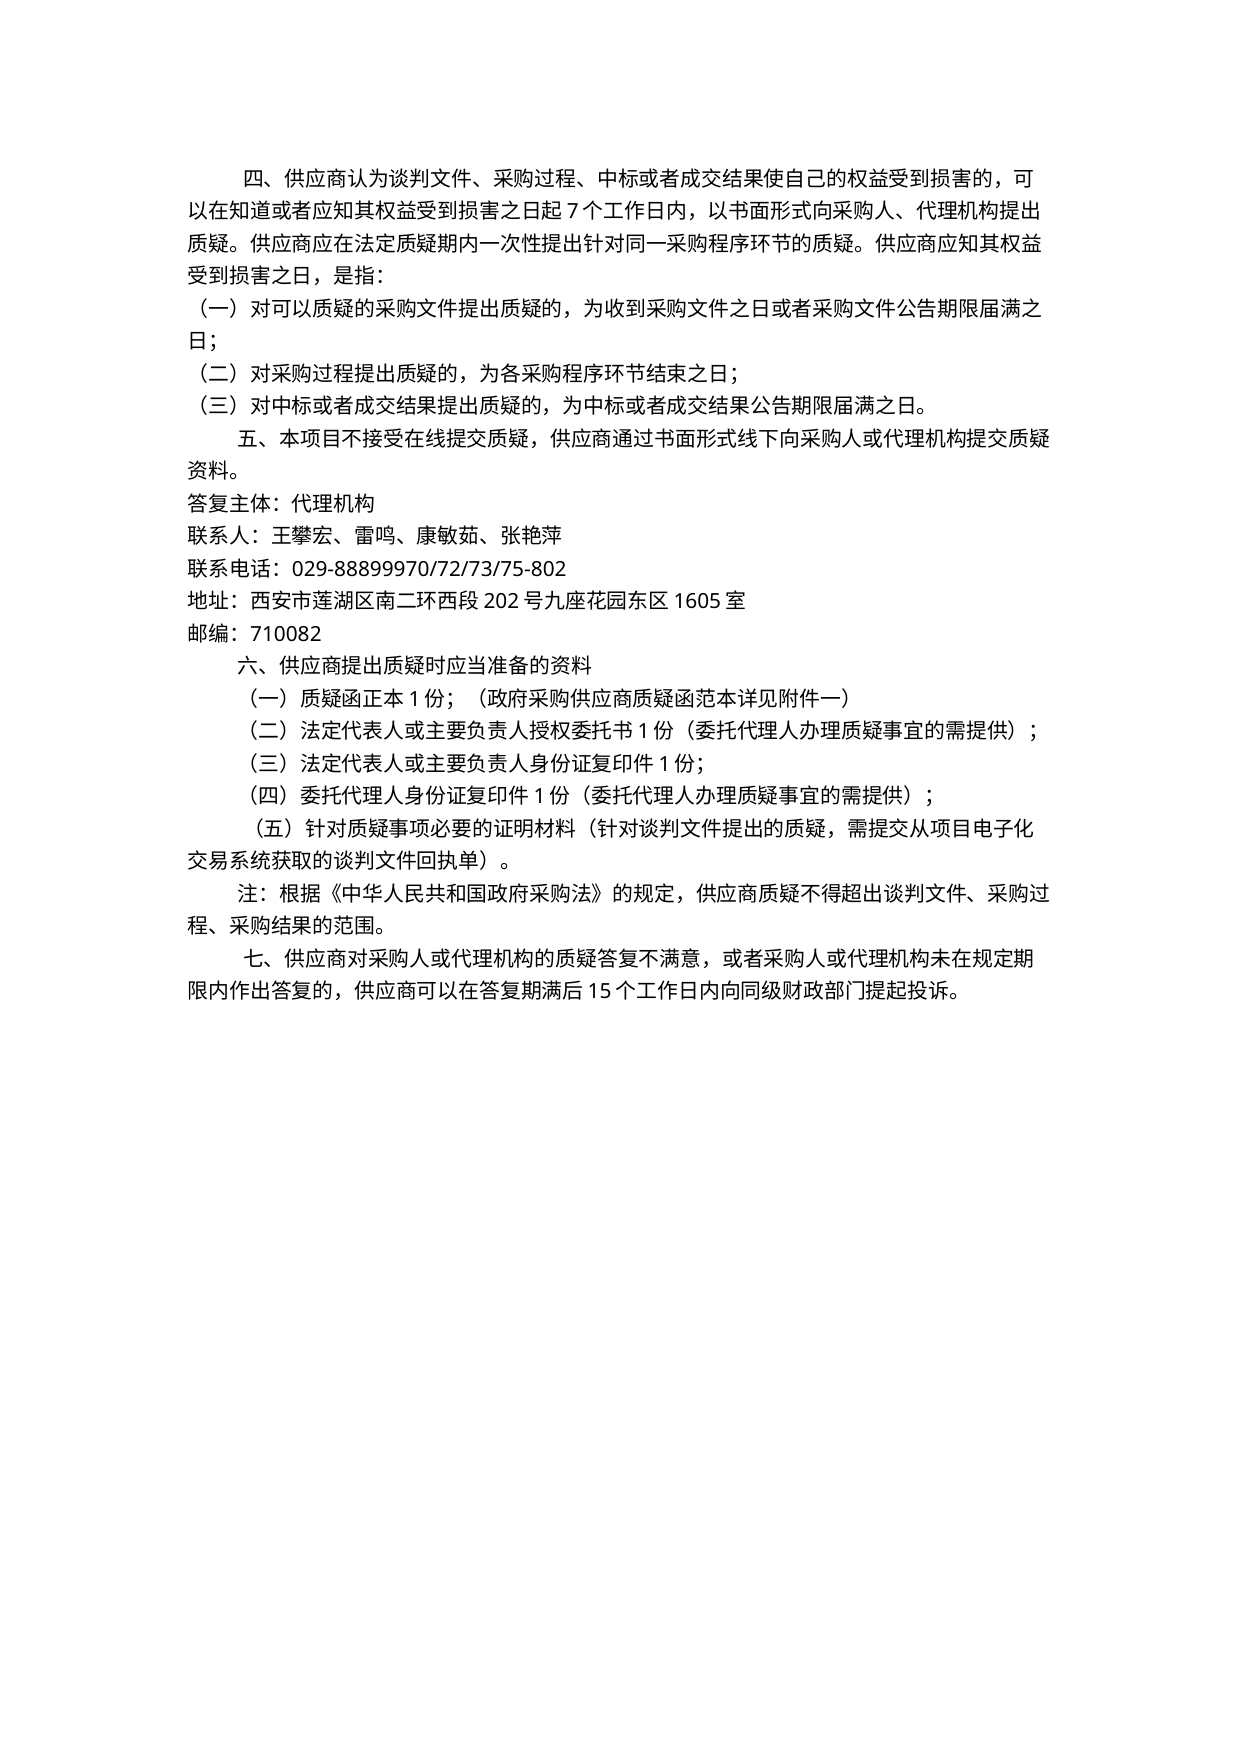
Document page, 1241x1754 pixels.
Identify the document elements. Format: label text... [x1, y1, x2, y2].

text 答复主体：代理机构 [187, 487, 1053, 519]
text （一）对可以质疑的采购文件提出质疑的，为收到采购文件之日或者采购文件公告期限届满之日； [187, 292, 1053, 357]
text 注：根据《中华人民共和国政府采购法》的规定，供应商质疑不得超出谈判文件、采购过程、采购结果的范围。 [187, 877, 1053, 942]
text 地址：西安市莲湖区南二环西段202号九座花园东区1605室 [187, 584, 1053, 617]
text （二）对采购过程提出质疑的，为各采购程序环节结束之日； [187, 357, 1053, 389]
text （五）针对质疑事项必要的证明材料（针对谈判文件提出的质疑，需提交从项目电子化交易系统获取的谈判文件回执单）。 [187, 812, 1053, 877]
text 六、供应商提出质疑时应当准备的资料 [187, 649, 1053, 682]
text 五、本项目不接受在线提交质疑，供应商通过书面形式线下向采购人或代理机构提交质疑资料。 [187, 422, 1053, 487]
text 联系人：王攀宏、雷鸣、康敏茹、张艳萍 [187, 519, 1053, 552]
text 七、供应商对采购人或代理机构的质疑答复不满意，或者采购人或代理机构未在规定期限内作出答复的，供应商可以在答复期满后15个工作日内向同级财政部门提起投诉。 [187, 942, 1053, 1007]
text （二）法定代表人或主要负责人授权委托书1份（委托代理人办理质疑事宜的需提供）； [187, 714, 1053, 747]
text 邮编：710082 [187, 617, 1053, 649]
text （四）委托代理人身份证复印件1份（委托代理人办理质疑事宜的需提供）； [187, 779, 1053, 812]
text （一）质疑函正本1份；（政府采购供应商质疑函范本详见附件一） [187, 682, 1053, 714]
text 四、供应商认为谈判文件、采购过程、中标或者成交结果使自己的权益受到损害的，可以在知道或者应知其权益受到损害之日起7个工作日内，以书面形式向采购人、代理机构提出质疑。供应商应在法定质疑期内一次性提出针对同一采购程序环节的质疑。供应商应知其权益受到损害之日，是指： [187, 162, 1053, 292]
text 联系电话：029-88899970/72/73/75-802 [187, 552, 1053, 584]
text （三）对中标或者成交结果提出质疑的，为中标或者成交结果公告期限届满之日。 [187, 389, 1053, 422]
text （三）法定代表人或主要负责人身份证复印件1份； [187, 747, 1053, 779]
